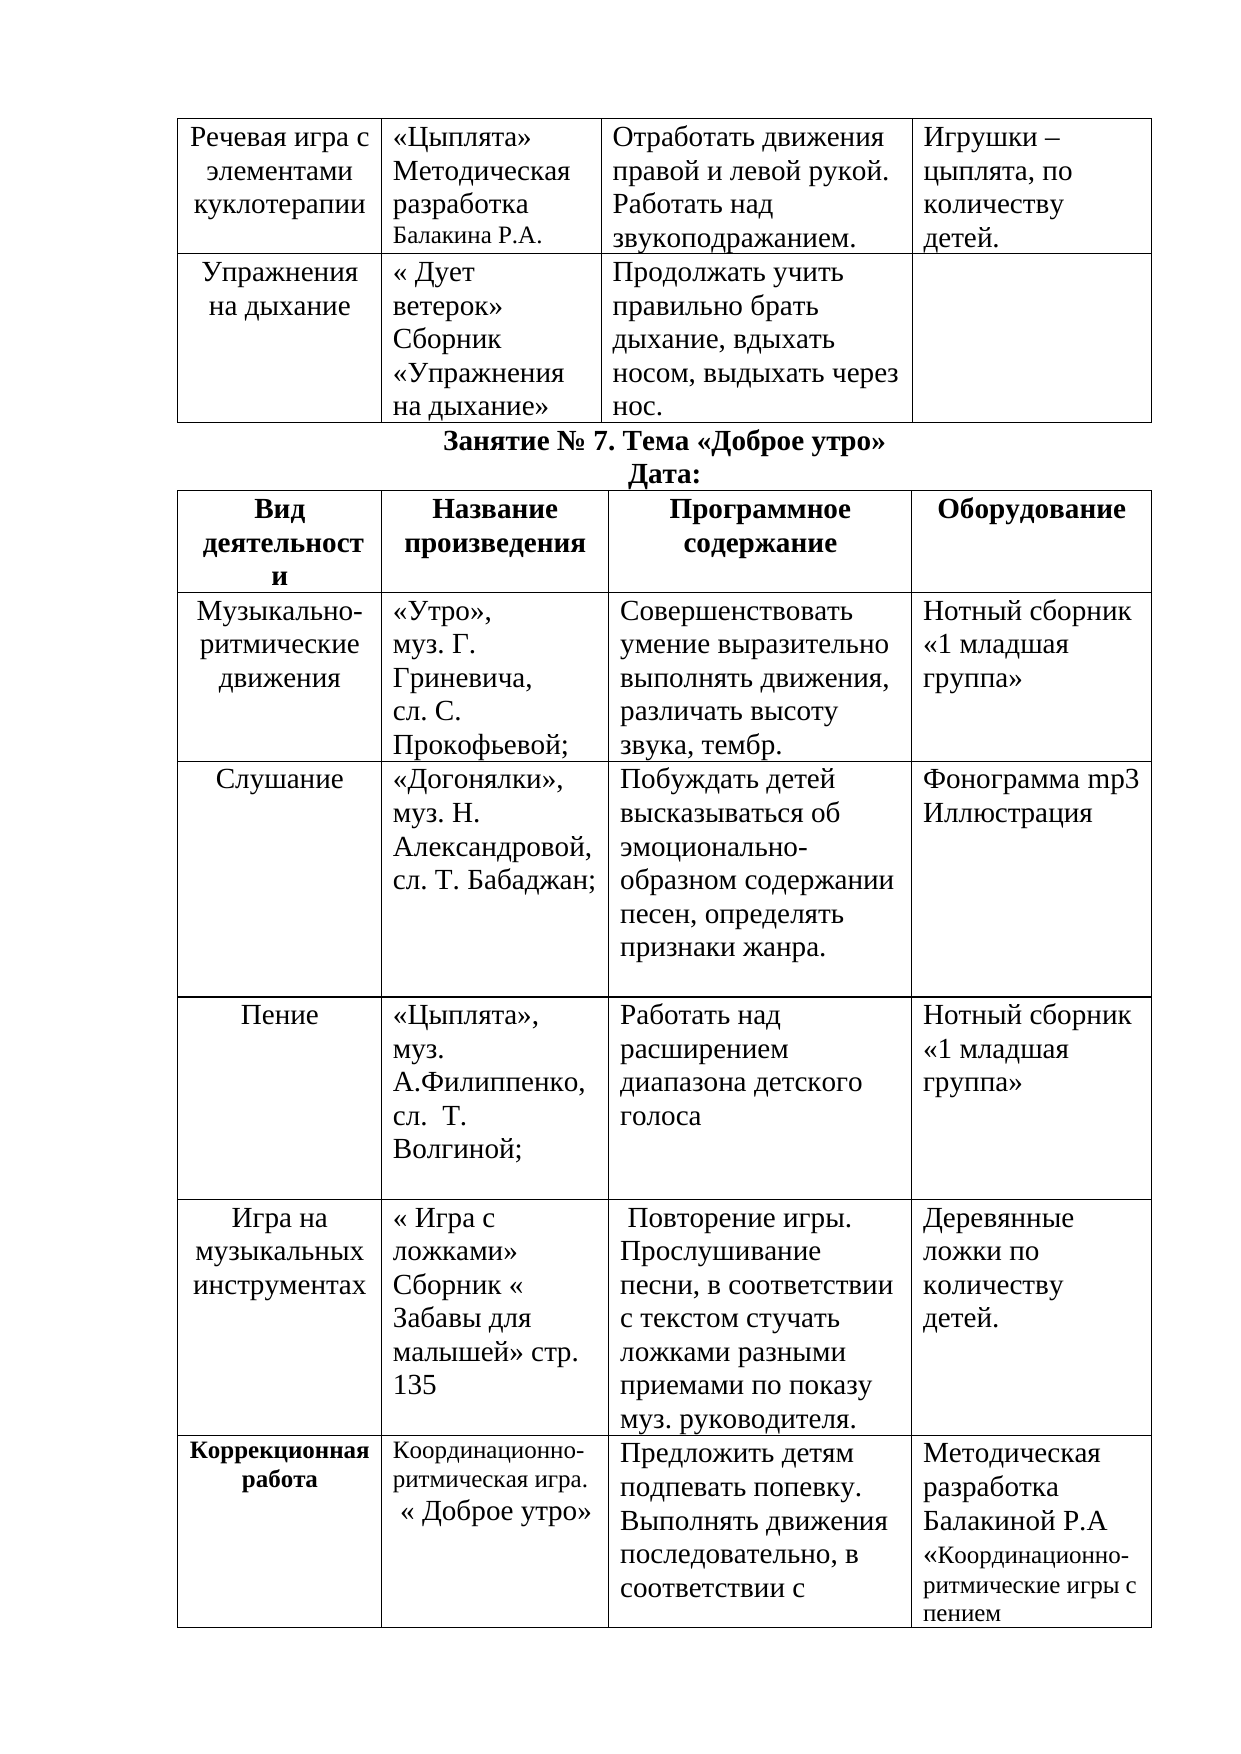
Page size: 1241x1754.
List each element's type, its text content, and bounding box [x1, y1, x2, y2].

table_cell Предложить детям подпевать попевку. Выполнять движения последовательно, в соответствии с текстом попевки. Работать над выразительность. [609, 1436, 911, 1627]
table_cell «Догонялки», муз. Н. Александровой, сл. Т. Бабаджан; [382, 762, 608, 996]
table_cell Музыкально-ритмические движения [178, 593, 381, 761]
table_cell «Цыплята» Методическая разработка Балакина Р.А. [382, 119, 601, 253]
table_cell Упражнения на дыхание [178, 254, 381, 422]
table_cell Отработать движения правой и левой рукой. Работать над звукоподражанием. [602, 119, 912, 253]
table_cell Продолжать учить правильно брать дыхание, вдыхать носом, выдыхать через нос. [602, 254, 912, 422]
table_cell «Цыплята», муз. А.Филиппенко, сл. Т. Волгиной; [382, 998, 608, 1199]
table_cell Игра на музыкальных инструментах [178, 1200, 381, 1434]
table_cell Фонограмма mp3 Иллюстрация [912, 762, 1151, 996]
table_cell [382, 1436, 608, 1627]
table_cell Слушание [178, 762, 381, 996]
table_header Название произведения [382, 491, 608, 592]
table_cell Речевая игра с элементами куклотерапии [178, 119, 381, 253]
table_cell Нотный сборник «1 младшая группа» [912, 998, 1151, 1199]
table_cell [178, 1436, 381, 1627]
table_cell Нотный сборник «1 младшая группа» [912, 593, 1151, 761]
table_cell Работать над расширением диапазона детского голоса [609, 998, 911, 1199]
table_header Программное содержание [609, 491, 911, 592]
table_header Оборудование [912, 491, 1151, 592]
text Занятие № 7. Тема «Доброе утро» [177, 423, 1152, 457]
table_cell Деревянные ложки по количеству детей. [912, 1200, 1151, 1434]
table_cell Игрушки – цыплята, по количеству детей. [913, 119, 1151, 253]
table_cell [912, 1436, 1151, 1627]
table_cell Побуждать детей высказываться об эмоционально-образном содержании песен, определять признаки жанра. [609, 762, 911, 996]
table_cell Пение [178, 998, 381, 1199]
text Дата: [177, 457, 1152, 490]
table_cell «Утро», муз. Г. Гриневича, сл. С. Прокофьевой; [382, 593, 608, 761]
table_cell [913, 254, 1151, 422]
table_cell « Игра с ложками» Сборник « Забавы для малышей» стр. 135 [382, 1200, 608, 1434]
table_header Вид деятельности [178, 491, 381, 592]
table_cell Совершенствовать умение выразительно выполнять движения, различать высоту звука, тембр. [609, 593, 911, 761]
table_cell « Дует ветерок» Сборник «Упражнения на дыхание» [382, 254, 601, 422]
